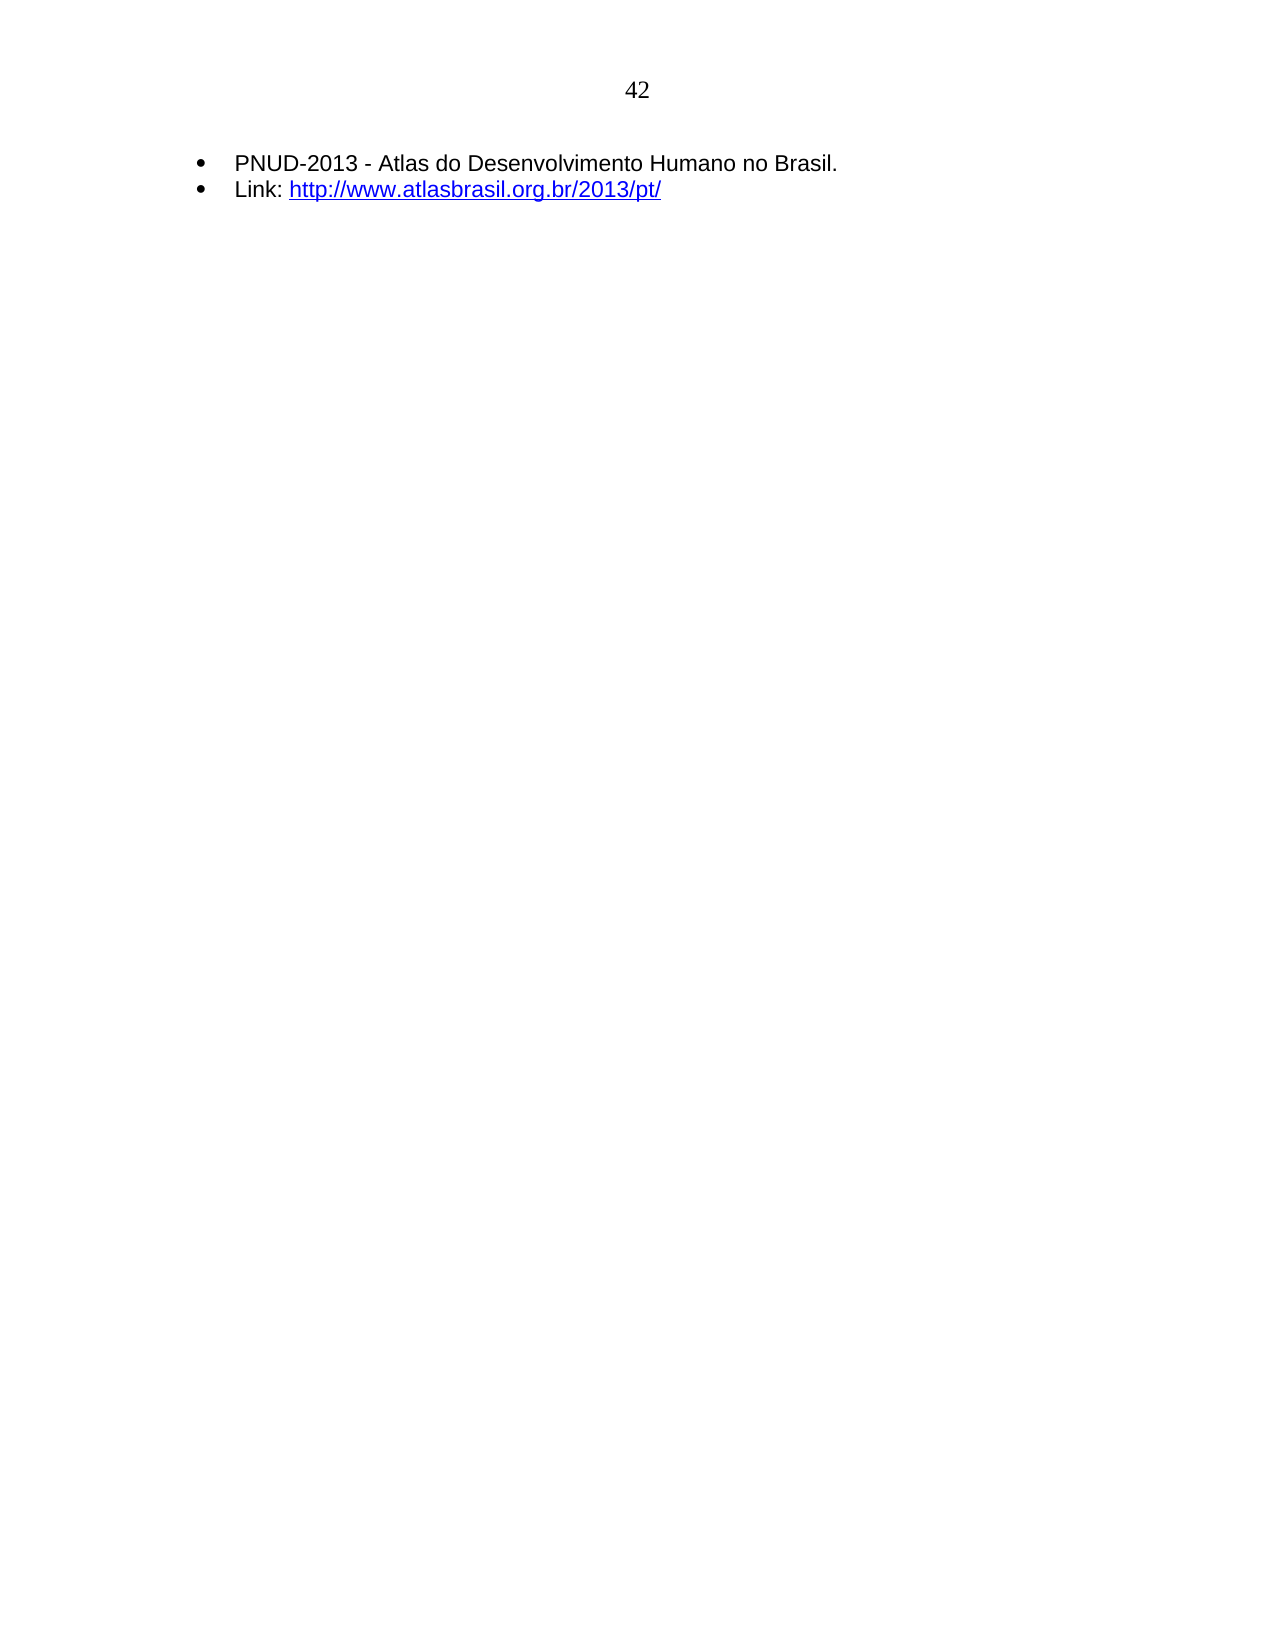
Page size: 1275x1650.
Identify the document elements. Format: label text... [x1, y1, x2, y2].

list Link: http://www.atlasbrasil.org.br/2013/pt/ [197, 176, 1087, 203]
list PNUD-2013 - Atlas do Desenvolvimento Humano no Brasil. [197, 150, 1087, 176]
